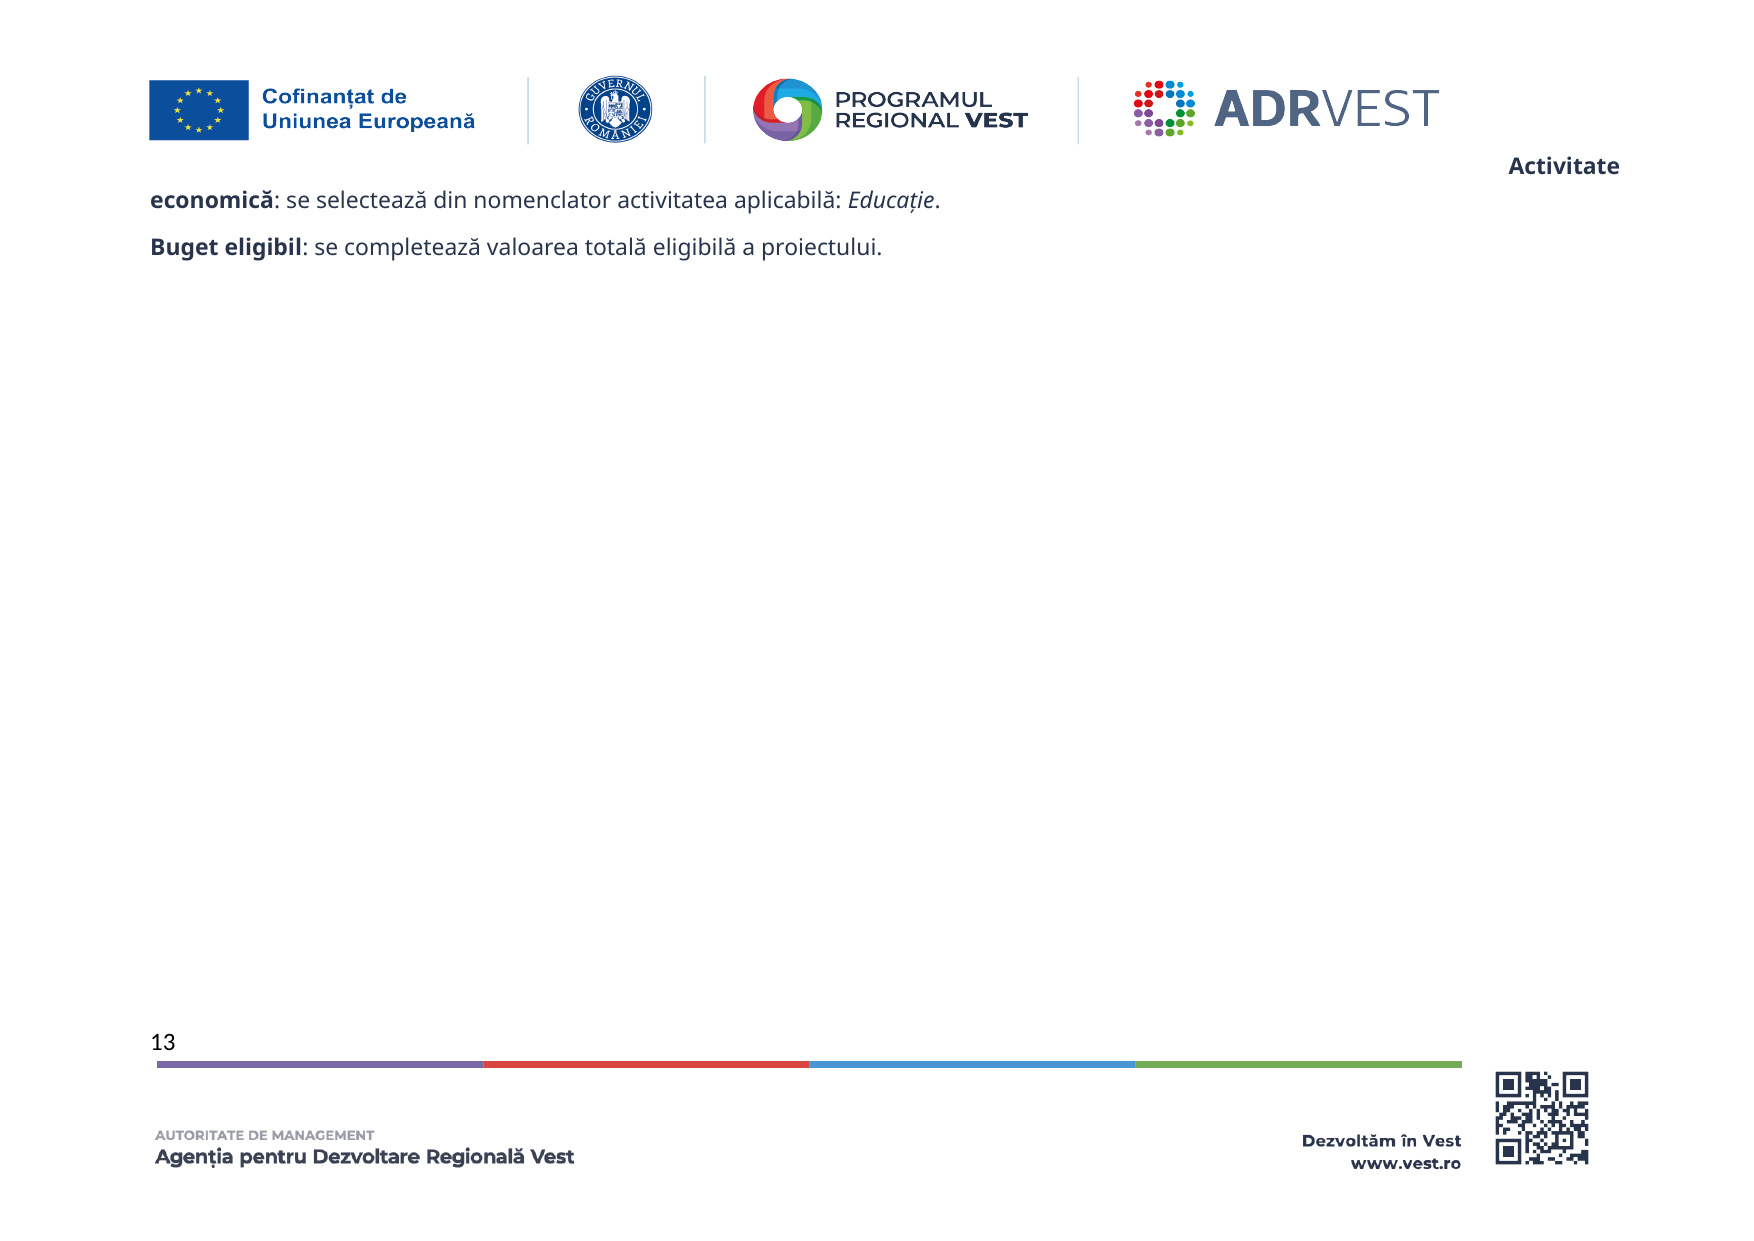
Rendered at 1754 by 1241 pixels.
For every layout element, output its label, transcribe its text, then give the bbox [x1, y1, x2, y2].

picture [1488, 1064, 1596, 1172]
text Buget eligibil: se completează valoarea totală eligibilă a proiectului. [150, 231, 1656, 262]
picture [150, 1056, 1472, 1180]
text Activitate economică: se selectează din nomenclator activitatea aplicabilă: Educaţie. [150, 150, 1656, 216]
picture [97, 55, 1490, 165]
